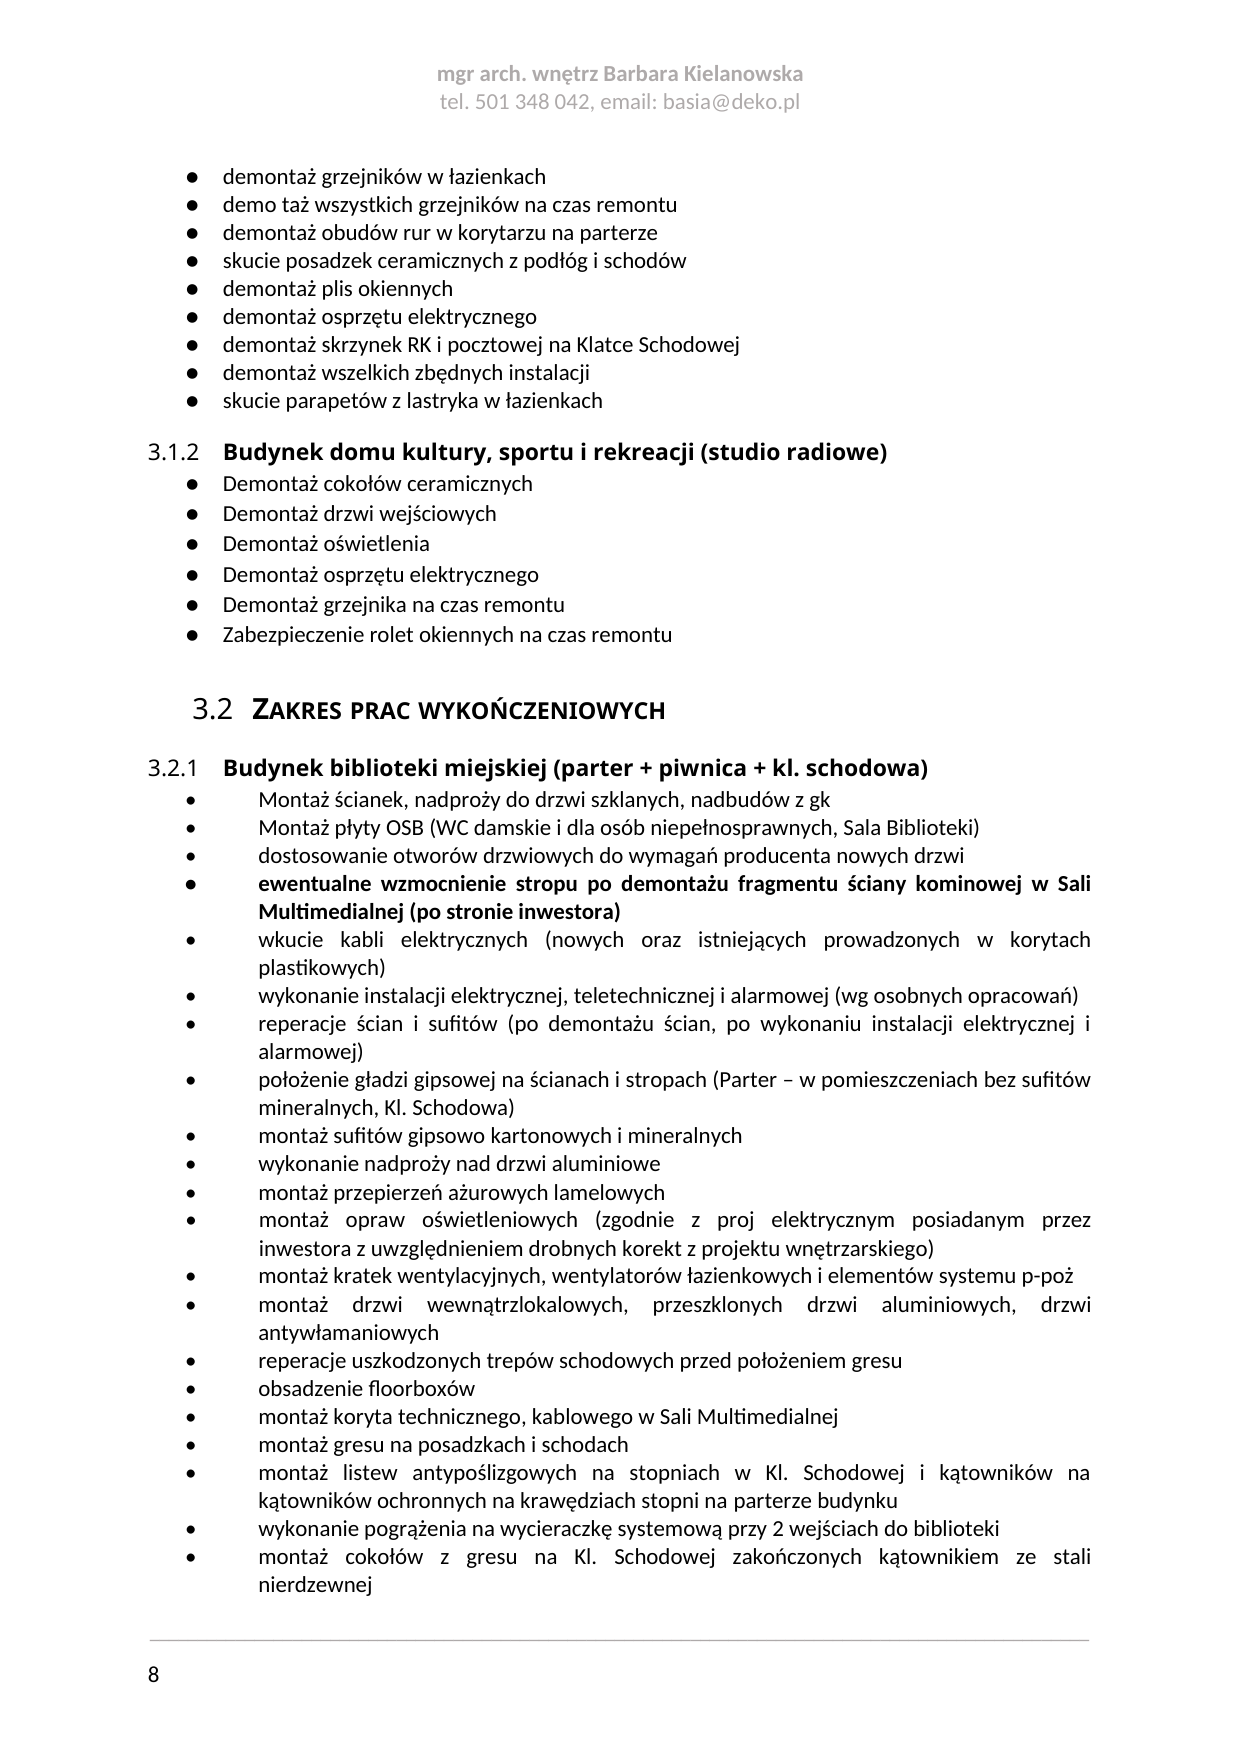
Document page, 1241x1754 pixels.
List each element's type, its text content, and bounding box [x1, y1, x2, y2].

list wykonanie instalacji elektrycznej, teletechnicznej i alarmowej (wg osobnych opracowań) [185, 981, 1092, 1009]
list montaż kratek wentylacyjnych, wentylatorów łazienkowych i elementów systemu p-poż [185, 1262, 1092, 1290]
list reperacje ścian i sufitów (po demontażu ścian, po wykonaniu instalacji elektrycznej i alarmowej) [185, 1009, 1092, 1066]
list montaż koryta technicznego, kablowego w Sali Multimedialnej [185, 1402, 1092, 1430]
list montaż przepierzeń ażurowych lamelowych [185, 1178, 1092, 1206]
list dostosowanie otworów drzwiowych do wymagań producenta nowych drzwi [185, 841, 1092, 869]
list Montaż ścianek, nadproży do drzwi szklanych, nadbudów z gk [185, 785, 1092, 813]
list Demontaż osprzętu elektrycznego [185, 560, 1092, 588]
list wkucie kabli elektrycznych (nowych oraz istniejących prowadzonych w korytach plastikowych) [185, 925, 1092, 981]
subtitle Budynek domu kultury, sportu i rekreacji (studio radiowe) [148, 435, 1092, 467]
list Montaż płyty OSB (WC damskie i dla osób niepełnosprawnych, Sala Biblioteki) [185, 813, 1092, 841]
list Zabezpieczenie rolet okiennych na czas remontu [185, 620, 1092, 648]
list Demontaż drzwi wejściowych [185, 499, 1092, 527]
list wykonanie pogrążenia na wycieraczkę systemową przy 2 wejściach do biblioteki [185, 1514, 1092, 1542]
list montaż cokołów z gresu na Kl. Schodowej zakończonych kątownikiem ze stali nierdzewnej [185, 1542, 1092, 1598]
list demo taż wszystkich grzejników na czas remontu [185, 190, 1092, 218]
list ewentualne wzmocnienie stropu po demontażu fragmentu ściany kominowej w Sali Multimedialnej (po stronie inwestora) [185, 869, 1092, 925]
list montaż opraw oświetleniowych (zgodnie z proj elektrycznym posiadanym przez inwestora z uwzględnieniem drobnych korekt z projektu wnętrzarskiego) [185, 1206, 1092, 1262]
list Demontaż oświetlenia [185, 529, 1092, 558]
list skucie posadzek ceramicznych z podłóg i schodów [185, 246, 1092, 274]
list demontaż plis okiennych [185, 274, 1092, 302]
subtitle Budynek biblioteki miejskiej (parter + piwnica + kl. schodowa) [148, 752, 1092, 783]
list reperacje uszkodzonych trepów schodowych przed położeniem gresu [185, 1346, 1092, 1374]
list położenie gładzi gipsowej na ścianach i stropach (Parter – w pomieszczeniach bez sufitów mineralnych, Kl. Schodowa) [185, 1066, 1092, 1122]
list montaż listew antypoślizgowych na stopniach w Kl. Schodowej i kątowników na kątowników ochronnych na krawędziach stopni na parterze budynku [185, 1458, 1092, 1514]
list Demontaż cokołów ceramicznych [185, 469, 1092, 497]
list demontaż obudów rur w korytarzu na parterze [185, 218, 1092, 246]
list montaż sufitów gipsowo kartonowych i mineralnych [185, 1122, 1092, 1149]
subtitle Zakres prac wykończeniowych [192, 688, 1092, 728]
list obsadzenie floorboxów [185, 1374, 1092, 1402]
list Demontaż grzejnika na czas remontu [185, 590, 1092, 618]
list demontaż grzejników w łazienkach [185, 162, 1092, 190]
list demontaż osprzętu elektrycznego [185, 302, 1092, 331]
list wykonanie nadproży nad drzwi aluminiowe [185, 1149, 1092, 1178]
list montaż drzwi wewnątrzlokalowych, przeszklonych drzwi aluminiowych, drzwi antywłamaniowych [185, 1290, 1092, 1346]
list montaż gresu na posadzkach i schodach [185, 1430, 1092, 1458]
list skucie parapetów z lastryka w łazienkach [185, 387, 1092, 414]
list demontaż wszelkich zbędnych instalacji [185, 358, 1092, 387]
list demontaż skrzynek RK i pocztowej na Klatce Schodowej [185, 331, 1092, 358]
